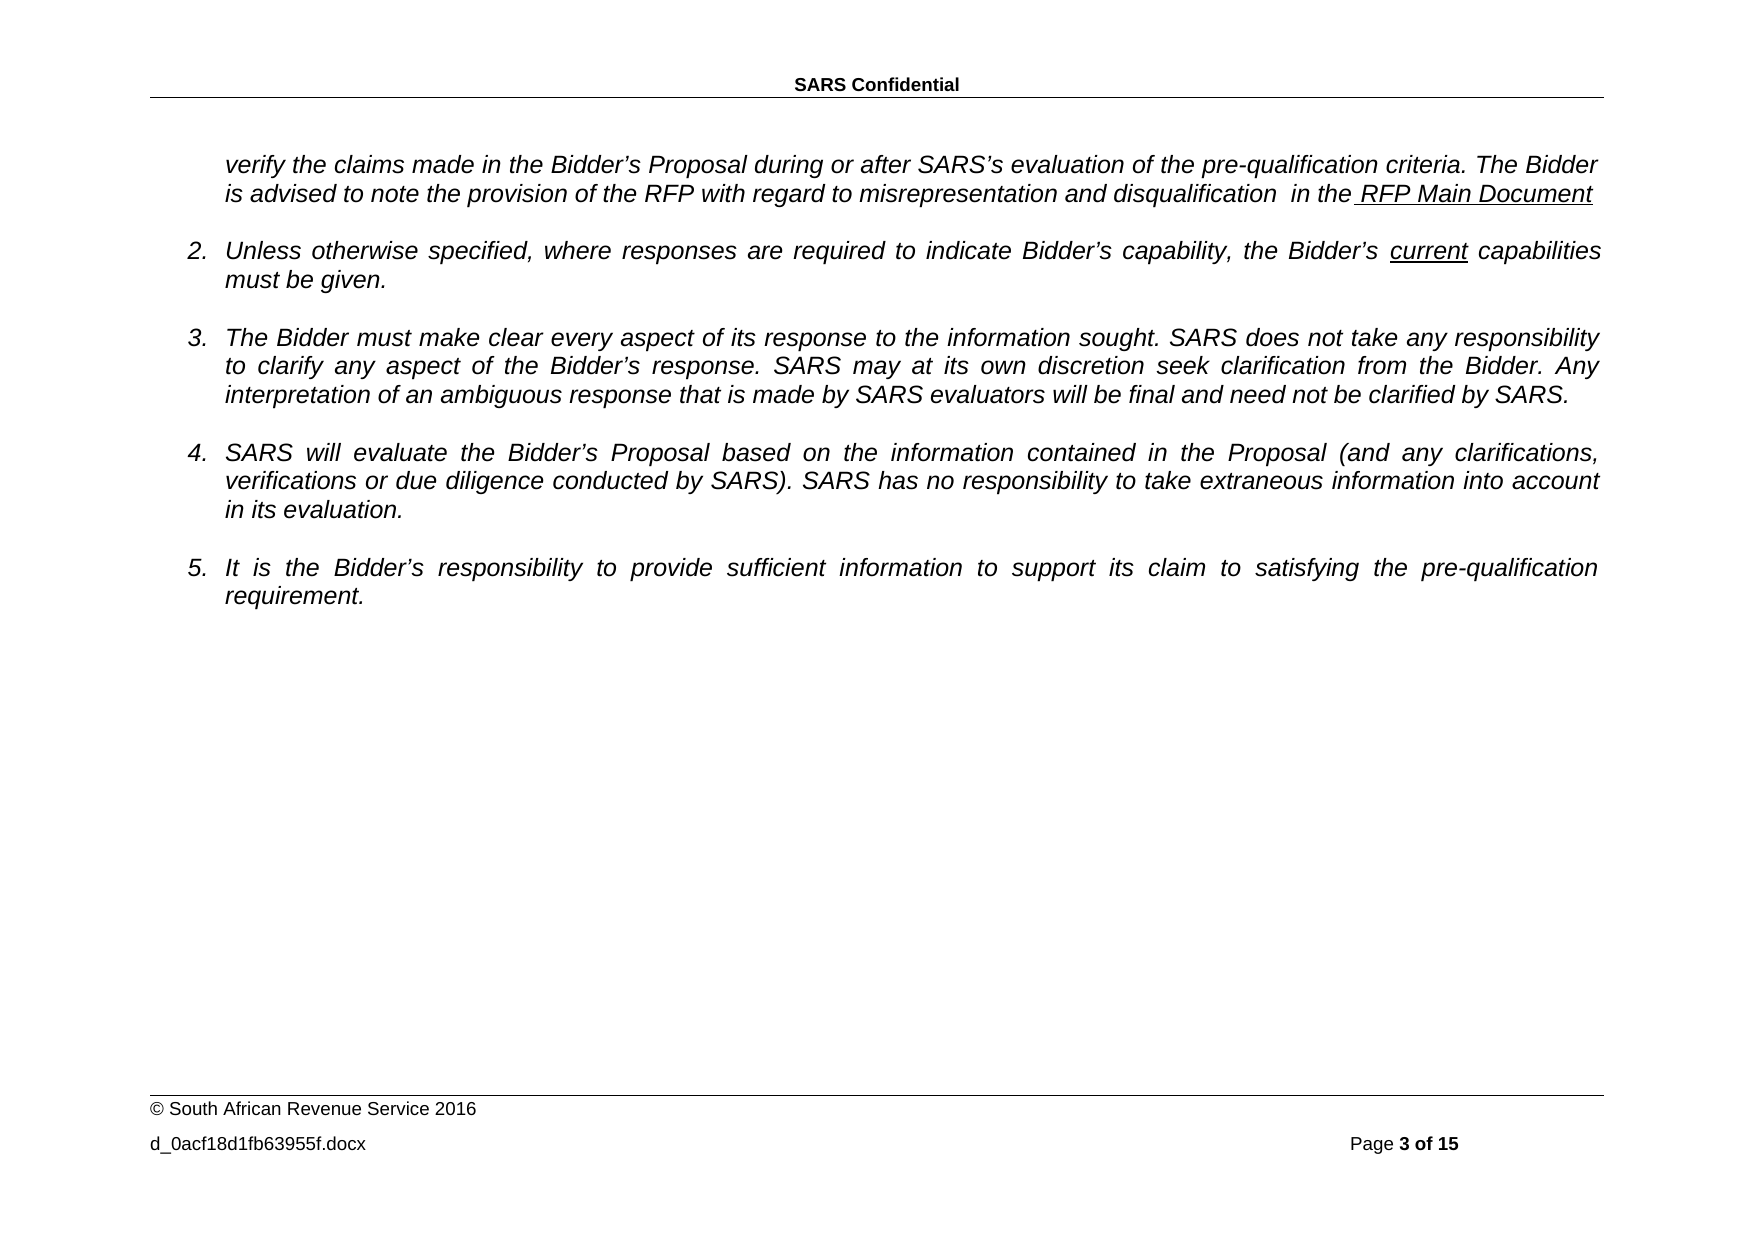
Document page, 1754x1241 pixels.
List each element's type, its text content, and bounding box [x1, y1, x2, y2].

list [187, 150, 1604, 207]
list The Bidder must make clear every aspect of its response to the information sought. SARS does not take any responsibility to clarify any aspect of the Bidder’s response. SARS may at its own discretion seek clarification from the Bidder. Any interpretation of an ambiguous response that is made by SARS evaluators will be final and need not be clarified by SARS. [187, 322, 1604, 409]
list Unless otherwise specified, where responses are required to indicate Bidder’s capability, the Bidder’s current capabilities must be given. [187, 236, 1604, 294]
list It is the Bidder’s responsibility to provide sufficient information to support its claim to satisfying the pre-qualification requirement. [187, 552, 1604, 610]
list SARS will evaluate the Bidder’s Proposal based on the information contained in the Proposal (and any clarifications, verifications or due diligence conducted by SARS). SARS has no responsibility to take extraneous information into account in its evaluation. [187, 437, 1604, 524]
